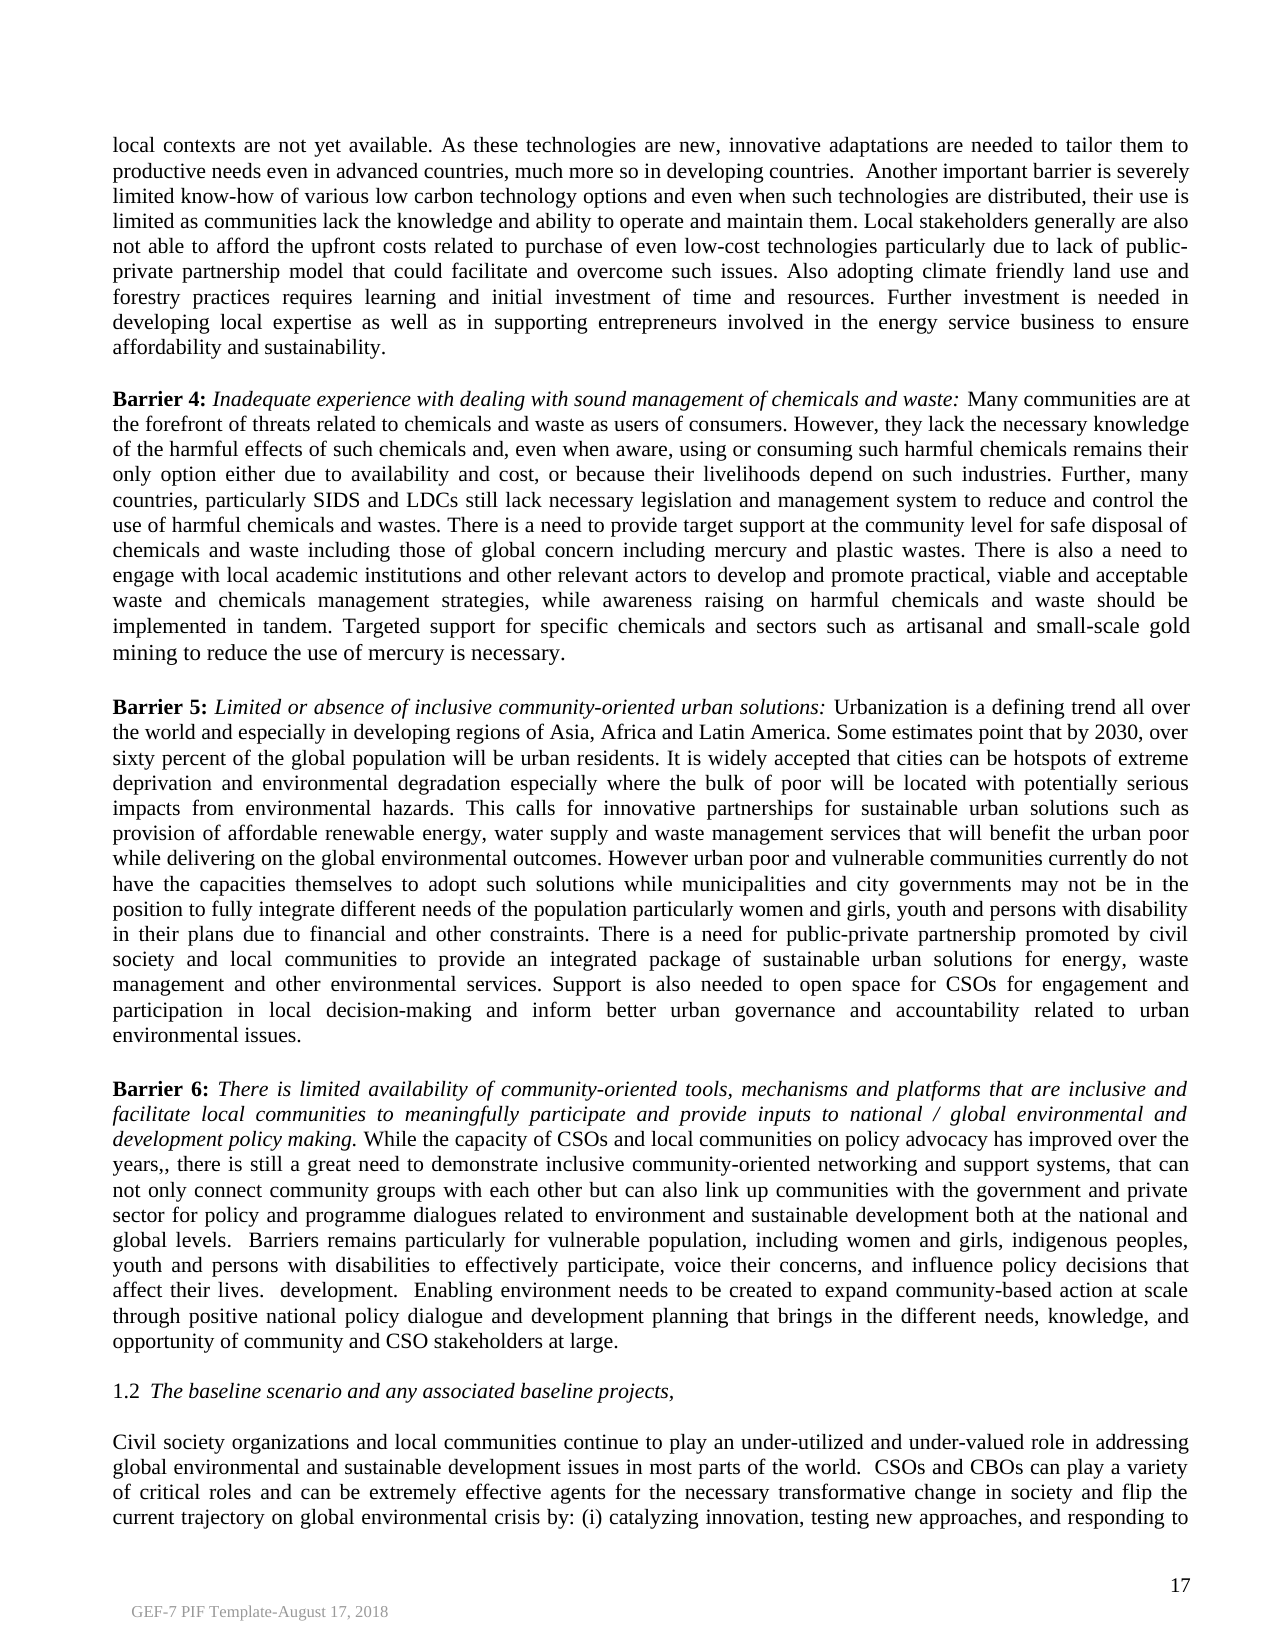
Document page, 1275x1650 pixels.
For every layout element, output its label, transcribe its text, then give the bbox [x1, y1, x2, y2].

text Barrier 6: There is limited availability of community-oriented tools, mechanisms and platforms that are inclusive and facilitate local communities to meaningfully participate and provide inputs to national / global environmental and development policy making. While the capacity of CSOs and local communities on policy advocacy has improved over the years,, there is still a great need to demonstrate inclusive community-oriented networking and support systems, that can not only connect community groups with each other but can also link up communities with the government and private sector for policy and programme dialogues related to environment and sustainable development both at the national and global levels. Barriers remains particularly for vulnerable population, including women and girls, indigenous peoples, youth and persons with disabilities to effectively participate, voice their concerns, and influence policy decisions that affect their lives. development. Enabling environment needs to be created to expand community-based action at scale through positive national policy dialogue and development planning that brings in the different needs, knowledge, and opportunity of community and CSO stakeholders at large. [112, 1076, 1191, 1353]
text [112, 1429, 1191, 1529]
text Barrier 4: Inadequate experience with dealing with sound management of chemicals and waste: Many communities are at the forefront of threats related to chemicals and waste as users of consumers. However, they lack the necessary knowledge of the harmful effects of such chemicals and, even when aware, using or consuming such harmful chemicals remains their only option either due to availability and cost, or because their livelihoods depend on such industries. Further, many countries, particularly SIDS and LDCs still lack necessary legislation and management system to reduce and control the use of harmful chemicals and wastes. There is a need to provide target support at the community level for safe disposal of chemicals and waste including those of global concern including mercury and plastic wastes. There is also a need to engage with local academic institutions and other relevant actors to develop and promote practical, viable and acceptable waste and chemicals management strategies, while awareness raising on harmful chemicals and waste should be implemented in tandem. Targeted support for specific chemicals and sectors such as artisanal and small-scale gold mining to reduce the use of mercury is necessary. [112, 386, 1191, 665]
list The baseline scenario and any associated baseline projects, [112, 1378, 1191, 1403]
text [112, 132, 1191, 359]
text Barrier 5: Limited or absence of inclusive community-oriented urban solutions: Urbanization is a defining trend all over the world and especially in developing regions of Asia, Africa and Latin America. Some estimates point that by 2030, over sixty percent of the global population will be urban residents. It is widely accepted that cities can be hotspots of extreme deprivation and environmental degradation especially where the bulk of poor will be located with potentially serious impacts from environmental hazards. This calls for innovative partnerships for sustainable urban solutions such as provision of affordable renewable energy, water supply and waste management services that will benefit the urban poor while delivering on the global environmental outcomes. However urban poor and vulnerable communities currently do not have the capacities themselves to adopt such solutions while municipalities and city governments may not be in the position to fully integrate different needs of the population particularly women and girls, youth and persons with disability in their plans due to financial and other constraints. There is a need for public-private partnership promoted by civil society and local communities to provide an integrated package of sustainable urban solutions for energy, waste management and other environmental services. Support is also needed to open space for CSOs for engagement and participation in local decision-making and inform better urban governance and accountability related to urban environmental issues. [112, 694, 1191, 1047]
